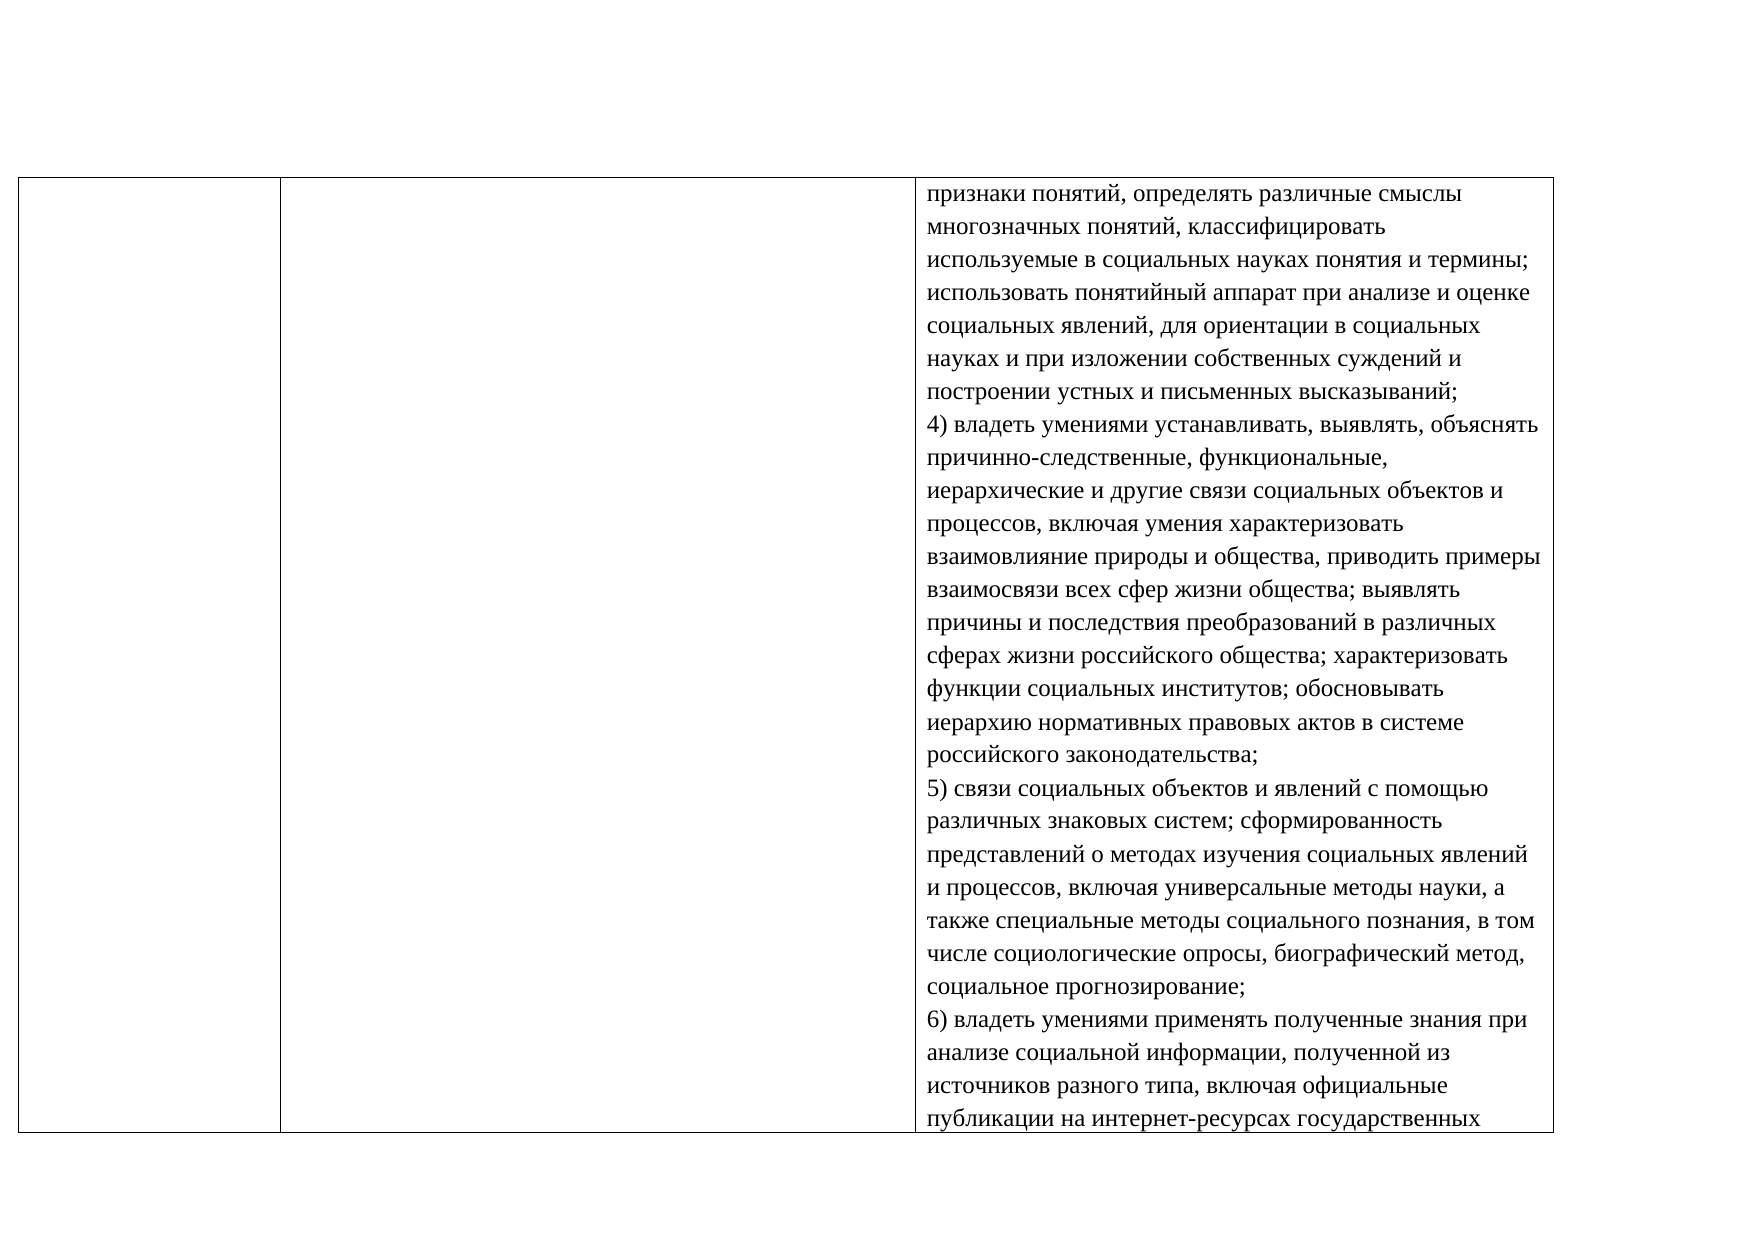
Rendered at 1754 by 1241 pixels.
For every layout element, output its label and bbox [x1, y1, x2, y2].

table_cell [916, 178, 1553, 1132]
table_cell [281, 178, 915, 1132]
table_cell [19, 178, 280, 1132]
